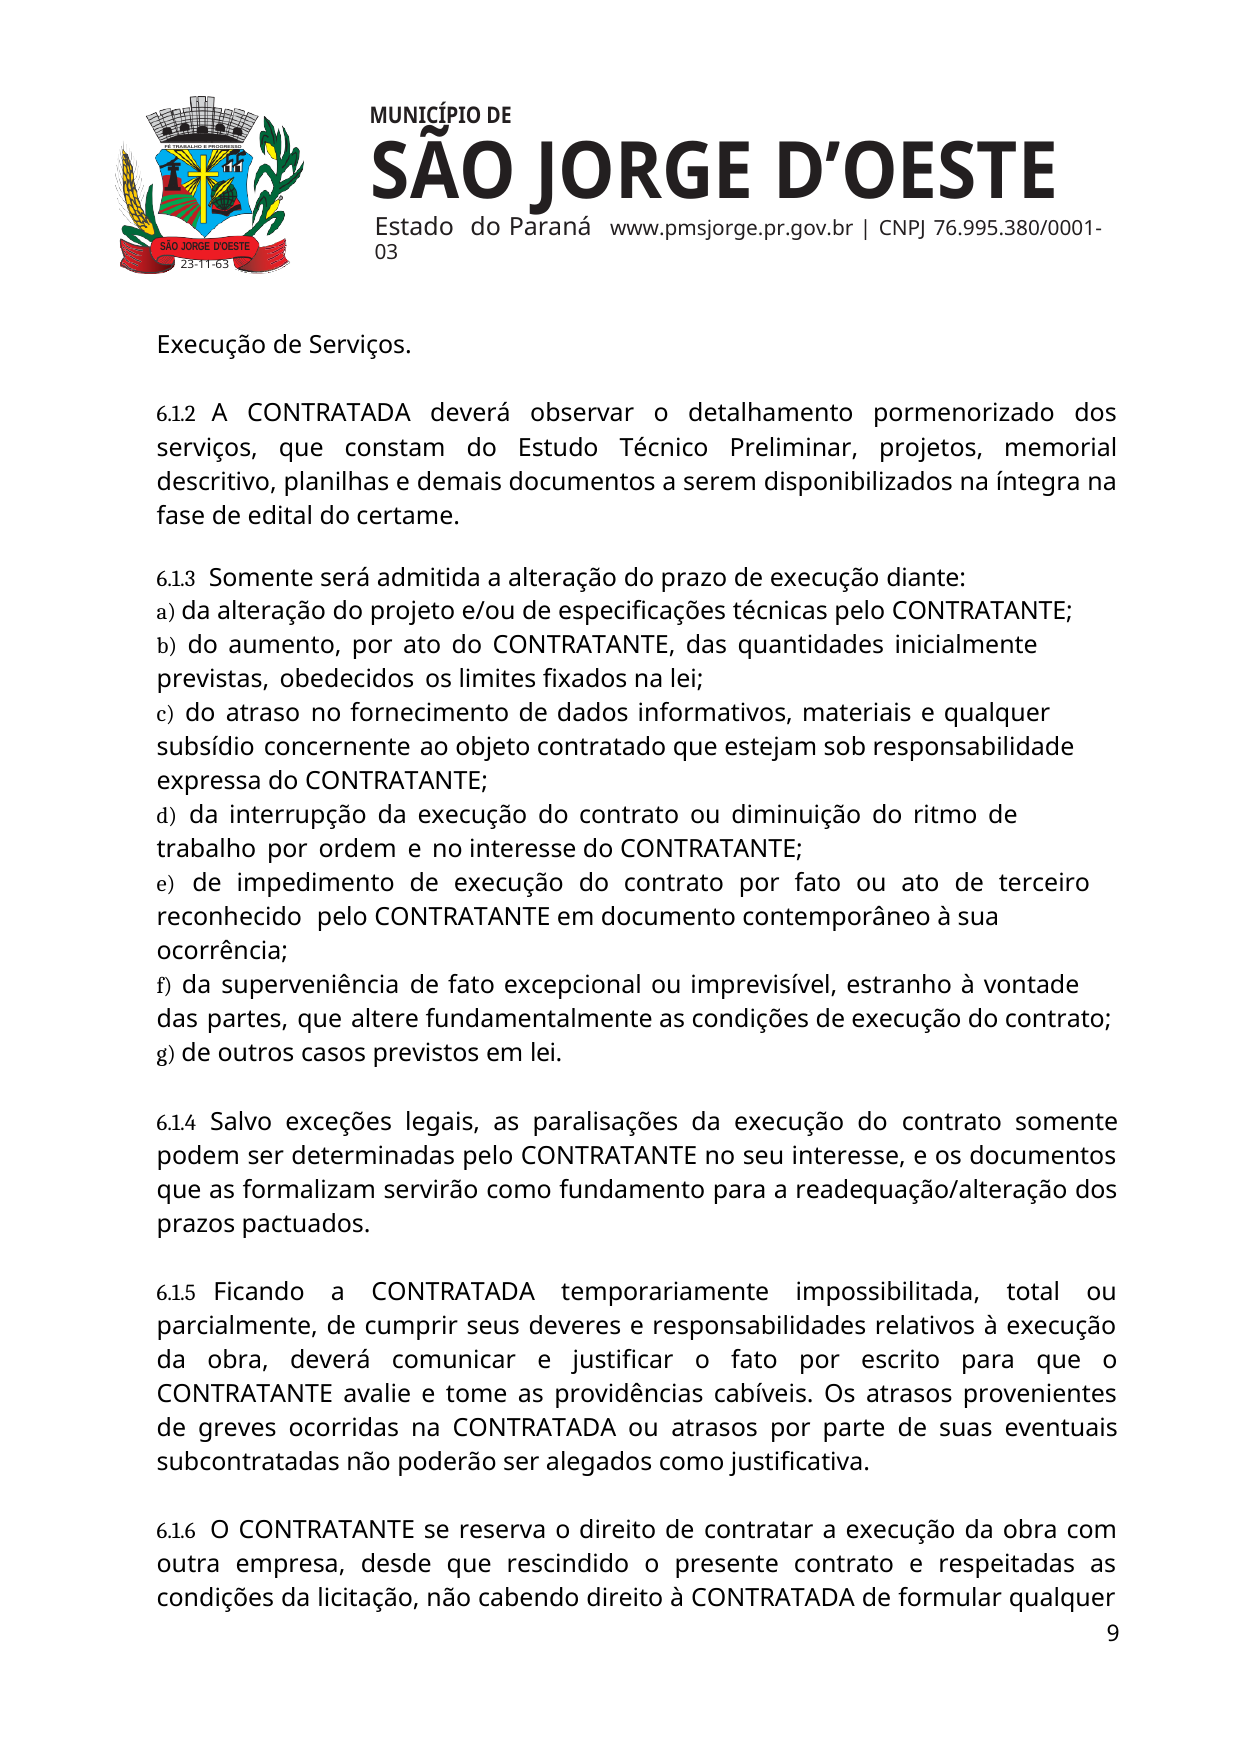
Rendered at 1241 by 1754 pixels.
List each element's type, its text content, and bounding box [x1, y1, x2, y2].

list Salvo exceções legais, as paralisações da execução do contrato somente podem ser determinadas pelo CONTRATANTE no seu interesse, e os documentos que as formalizam servirão como fundamento para a readequação/alteração dos prazos pactuados. [156, 1103, 1118, 1239]
list A CONTRATADA deverá observar o detalhamento pormenorizado dos serviços, que constam do Estudo Técnico Preliminar, projetos, memorial descritivo, planilhas e demais documentos a serem disponibilizados na íntegra na fase de edital do certame. [156, 395, 1118, 531]
list da alteração do projeto e/ou de especificações técnicas pelo CONTRATANTE; [156, 592, 1119, 626]
list da interrupção da execução do contrato ou diminuição do ritmo de trabalho por ordem e no interesse do CONTRATANTE; [156, 797, 1117, 865]
picture [115, 96, 304, 274]
list de outros casos previstos em lei. [156, 1035, 1119, 1069]
list do atraso no fornecimento de dados informativos, materiais e qualquer subsídio concernente ao objeto contratado que estejam sob responsabilidade expressa do CONTRATANTE; [156, 694, 1116, 797]
list de impedimento de execução do contrato por fato ou ato de terceiro reconhecido pelo CONTRATANTE em documento contemporâneo à sua ocorrência; [156, 865, 1118, 967]
list Somente será admitida a alteração do prazo de execução diante: [156, 565, 1119, 592]
list da superveniência de fato excepcional ou imprevisível, estranho à vontade das partes, que altere fundamentalmente as condições de execução do contrato; [156, 967, 1117, 1035]
list do aumento, por ato do CONTRATANTE, das quantidades inicialmente previstas, obedecidos os limites fixados na lei; [156, 626, 1118, 694]
list Ficando a CONTRATADA temporariamente impossibilitada, total ou parcialmente, de cumprir seus deveres e responsabilidades relativos à execução da obra, deverá comunicar e justificar o fato por escrito para que o CONTRATANTE avalie e tome as providências cabíveis. Os atrasos provenientes de greves ocorridas na CONTRATADA ou atrasos por parte de suas eventuais subcontratadas não poderão ser alegados como justificativa. [156, 1273, 1118, 1478]
